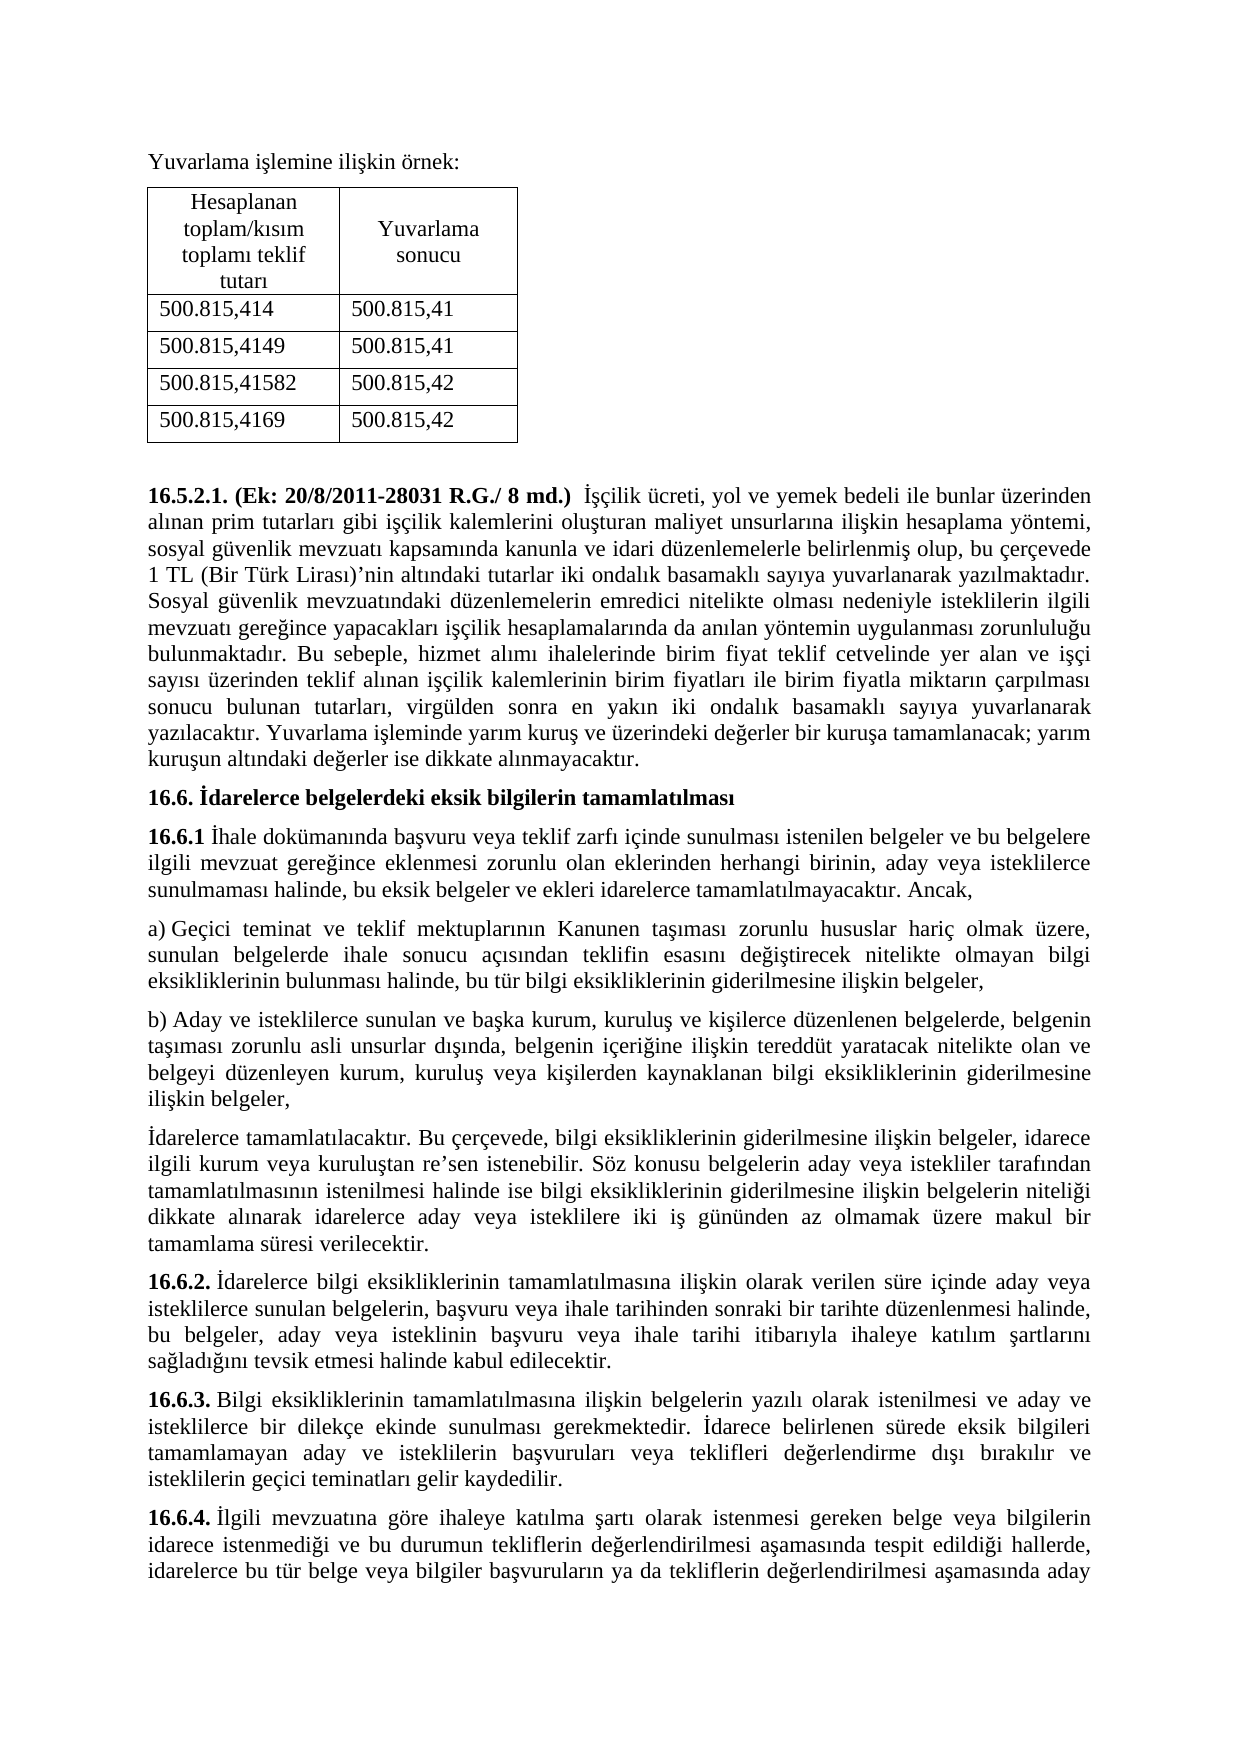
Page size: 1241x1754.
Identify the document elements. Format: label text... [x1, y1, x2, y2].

text a) Geçici teminat ve teklif mektuplarının Kanunen taşıması zorunlu hususlar hariç olmak üzere, sunulan belgelerde ihale sonucu açısından teklifin esasını değiştirecek nitelikte olmayan bilgi eksikliklerinin bulunması halinde, bu tür bilgi eksikliklerinin giderilmesine ilişkin belgeler, [148, 915, 1092, 994]
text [148, 1504, 1092, 1583]
text İdarelerce tamamlatılacaktır. Bu çerçevede, bilgi eksikliklerinin giderilmesine ilişkin belgeler, idarece ilgili kurum veya kuruluştan re’sen istenebilir. Söz konusu belgelerin aday veya istekliler tarafından tamamlatılmasının istenilmesi halinde ise bilgi eksikliklerinin giderilmesine ilişkin belgelerin niteliği dikkate alınarak idarelerce aday veya isteklilere iki iş gününden az olmamak üzere makul bir tamamlama süresi verilecektir. [148, 1124, 1092, 1256]
text 16.5.2.1. (Ek: 20/8/2011-28031 R.G./ 8 md.) İşçilik ücreti, yol ve yemek bedeli ile bunlar üzerinden alınan prim tutarları gibi işçilik kalemlerini oluşturan maliyet unsurlarına ilişkin hesaplama yöntemi, sosyal güvenlik mevzuatı kapsamında kanunla ve idari düzenlemelerle belirlenmiş olup, bu çerçevede 1 TL (Bir Türk Lirası)’nin altındaki tutarlar iki ondalık basamaklı sayıya yuvarlanarak yazılmaktadır. Sosyal güvenlik mevzuatındaki düzenlemelerin emredici nitelikte olması nedeniyle isteklilerin ilgili mevzuatı gereğince yapacakları işçilik hesaplamalarında da anılan yöntemin uygulanması zorunluluğu bulunmaktadır. Bu sebeple, hizmet alımı ihalelerinde birim fiyat teklif cetvelinde yer alan ve işçi sayısı üzerinden teklif alınan işçilik kalemlerinin birim fiyatları ile birim fiyatla miktarın çarpılması sonucu bulunan tutarları, virgülden sonra en yakın iki ondalık basamaklı sayıya yuvarlanarak yazılacaktır. Yuvarlama işleminde yarım kuruş ve üzerindeki değerler bir kuruşa tamamlanacak; yarım kuruşun altındaki değerler ise dikkate alınmayacaktır. [148, 482, 1092, 772]
table_cell 500.815,41582 [148, 369, 339, 405]
table_cell 500.815,41 [340, 332, 517, 368]
text Yuvarlama işlemine ilişkin örnek: [148, 148, 1092, 174]
table_cell 500.815,42 [340, 369, 517, 405]
text b) Aday ve isteklilerce sunulan ve başka kurum, kuruluş ve kişilerce düzenlenen belgelerde, belgenin taşıması zorunlu asli unsurlar dışında, belgenin içeriğine ilişkin tereddüt yaratacak nitelikte olan ve belgeyi düzenleyen kurum, kuruluş veya kişilerden kaynaklanan bilgi eksikliklerinin giderilmesine ilişkin belgeler, [148, 1006, 1092, 1112]
text 16.6.1 İhale dokümanında başvuru veya teklif zarfı içinde sunulması istenilen belgeler ve bu belgelere ilgili mevzuat gereğince eklenmesi zorunlu olan eklerinden herhangi birinin, aday veya isteklilerce sunulmaması halinde, bu eksik belgeler ve ekleri idarelerce tamamlatılmayacaktır. Ancak, [148, 823, 1092, 902]
text 16.6.3. Bilgi eksikliklerinin tamamlatılmasına ilişkin belgelerin yazılı olarak istenilmesi ve aday ve isteklilerce bir dilekçe ekinde sunulması gerekmektedir. İdarece belirlenen sürede eksik bilgileri tamamlamayan aday ve isteklilerin başvuruları veya teklifleri değerlendirme dışı bırakılır ve isteklilerin geçici teminatları gelir kaydedilir. [148, 1386, 1092, 1492]
text 16.6.2. İdarelerce bilgi eksikliklerinin tamamlatılmasına ilişkin olarak verilen süre içinde aday veya isteklilerce sunulan belgelerin, başvuru veya ihale tarihinden sonraki bir tarihte düzenlenmesi halinde, bu belgeler, aday veya isteklinin başvuru veya ihale tarihi itibarıyla ihaleye katılım şartlarını sağladığını tevsik etmesi halinde kabul edilecektir. [148, 1268, 1092, 1374]
table_cell 500.815,42 [340, 406, 517, 442]
table_cell 500.815,41 [340, 295, 517, 331]
text 16.6. İdarelerce belgelerdeki eksik bilgilerin tamamlatılması [148, 784, 1092, 811]
table_header Yuvarlama sonucu [340, 188, 517, 294]
table_cell 500.815,4169 [148, 406, 339, 442]
table_header Hesaplanan toplam/kısım toplamı teklif tutarı [148, 188, 339, 294]
table_cell 500.815,4149 [148, 332, 339, 368]
table_cell 500.815,414 [148, 295, 339, 331]
